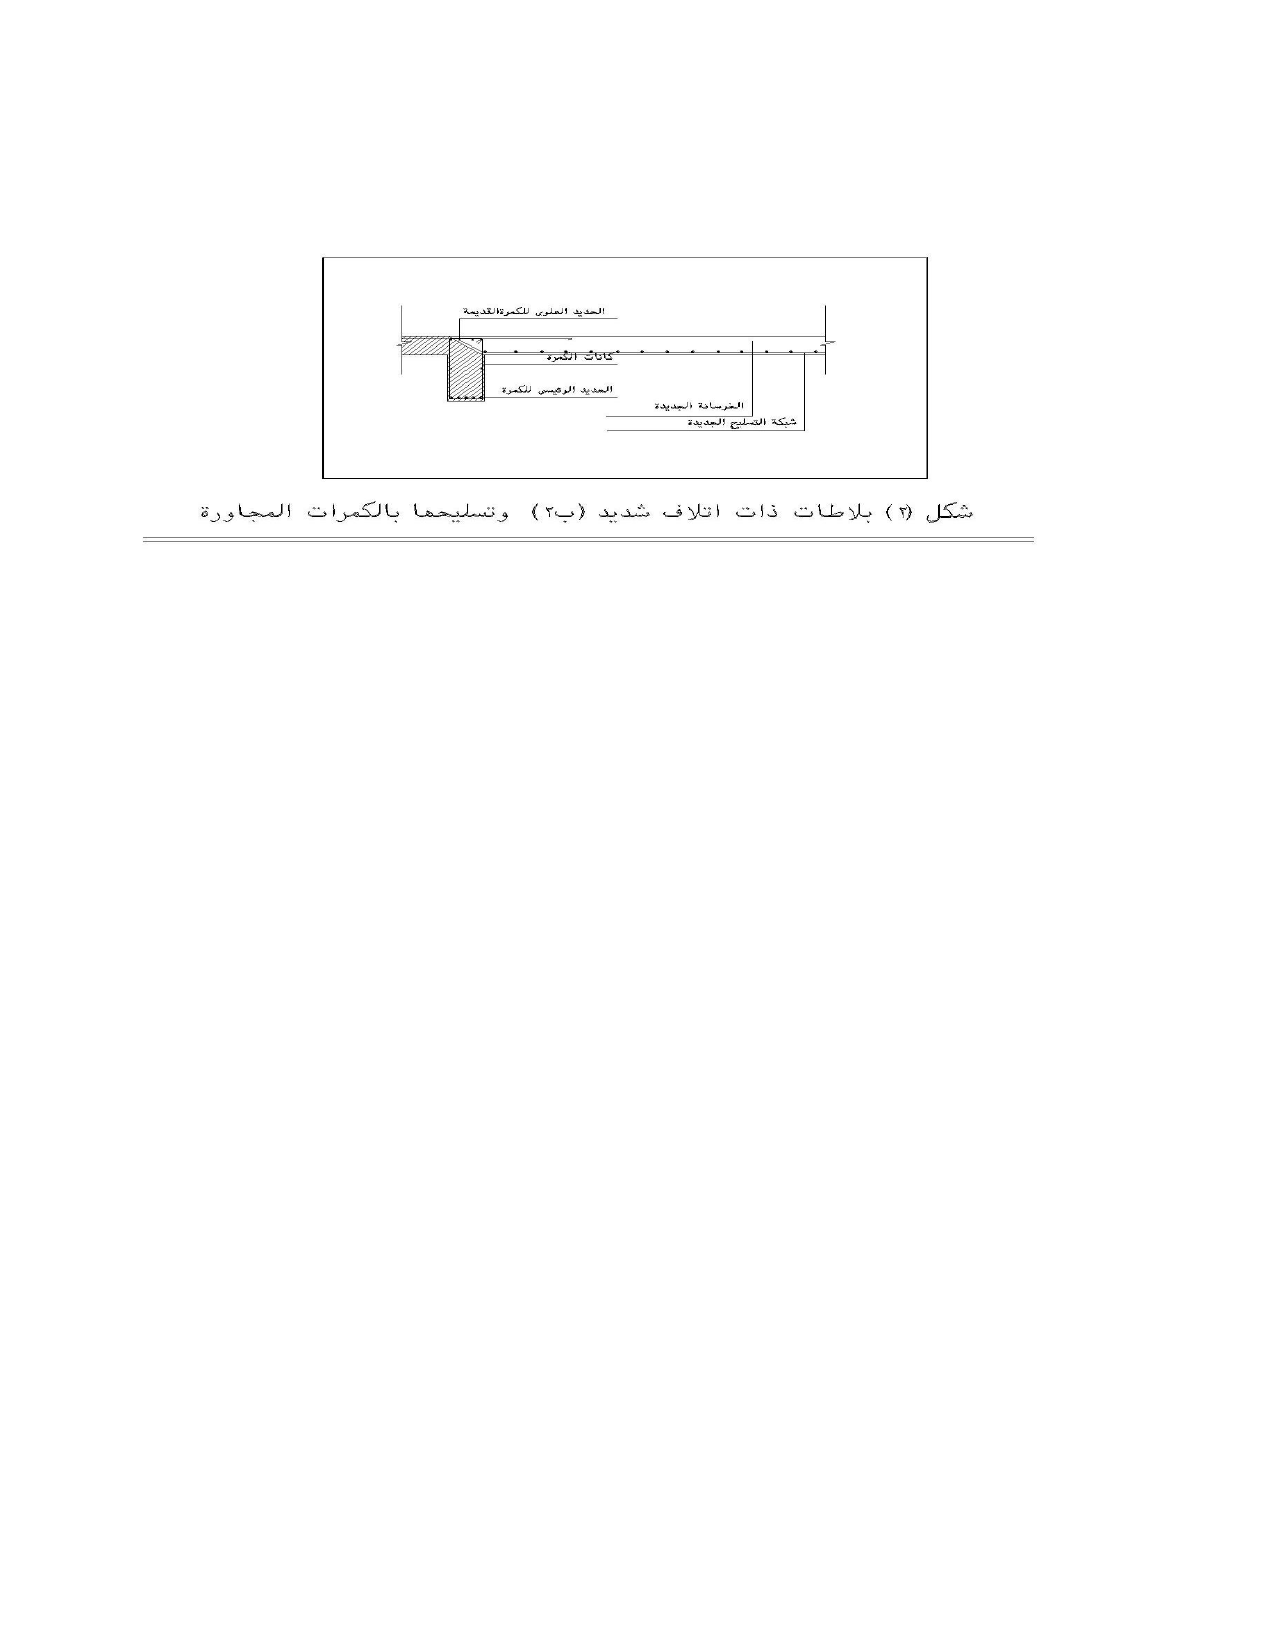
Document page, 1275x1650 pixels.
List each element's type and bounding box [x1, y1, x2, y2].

picture [142, 150, 1088, 649]
